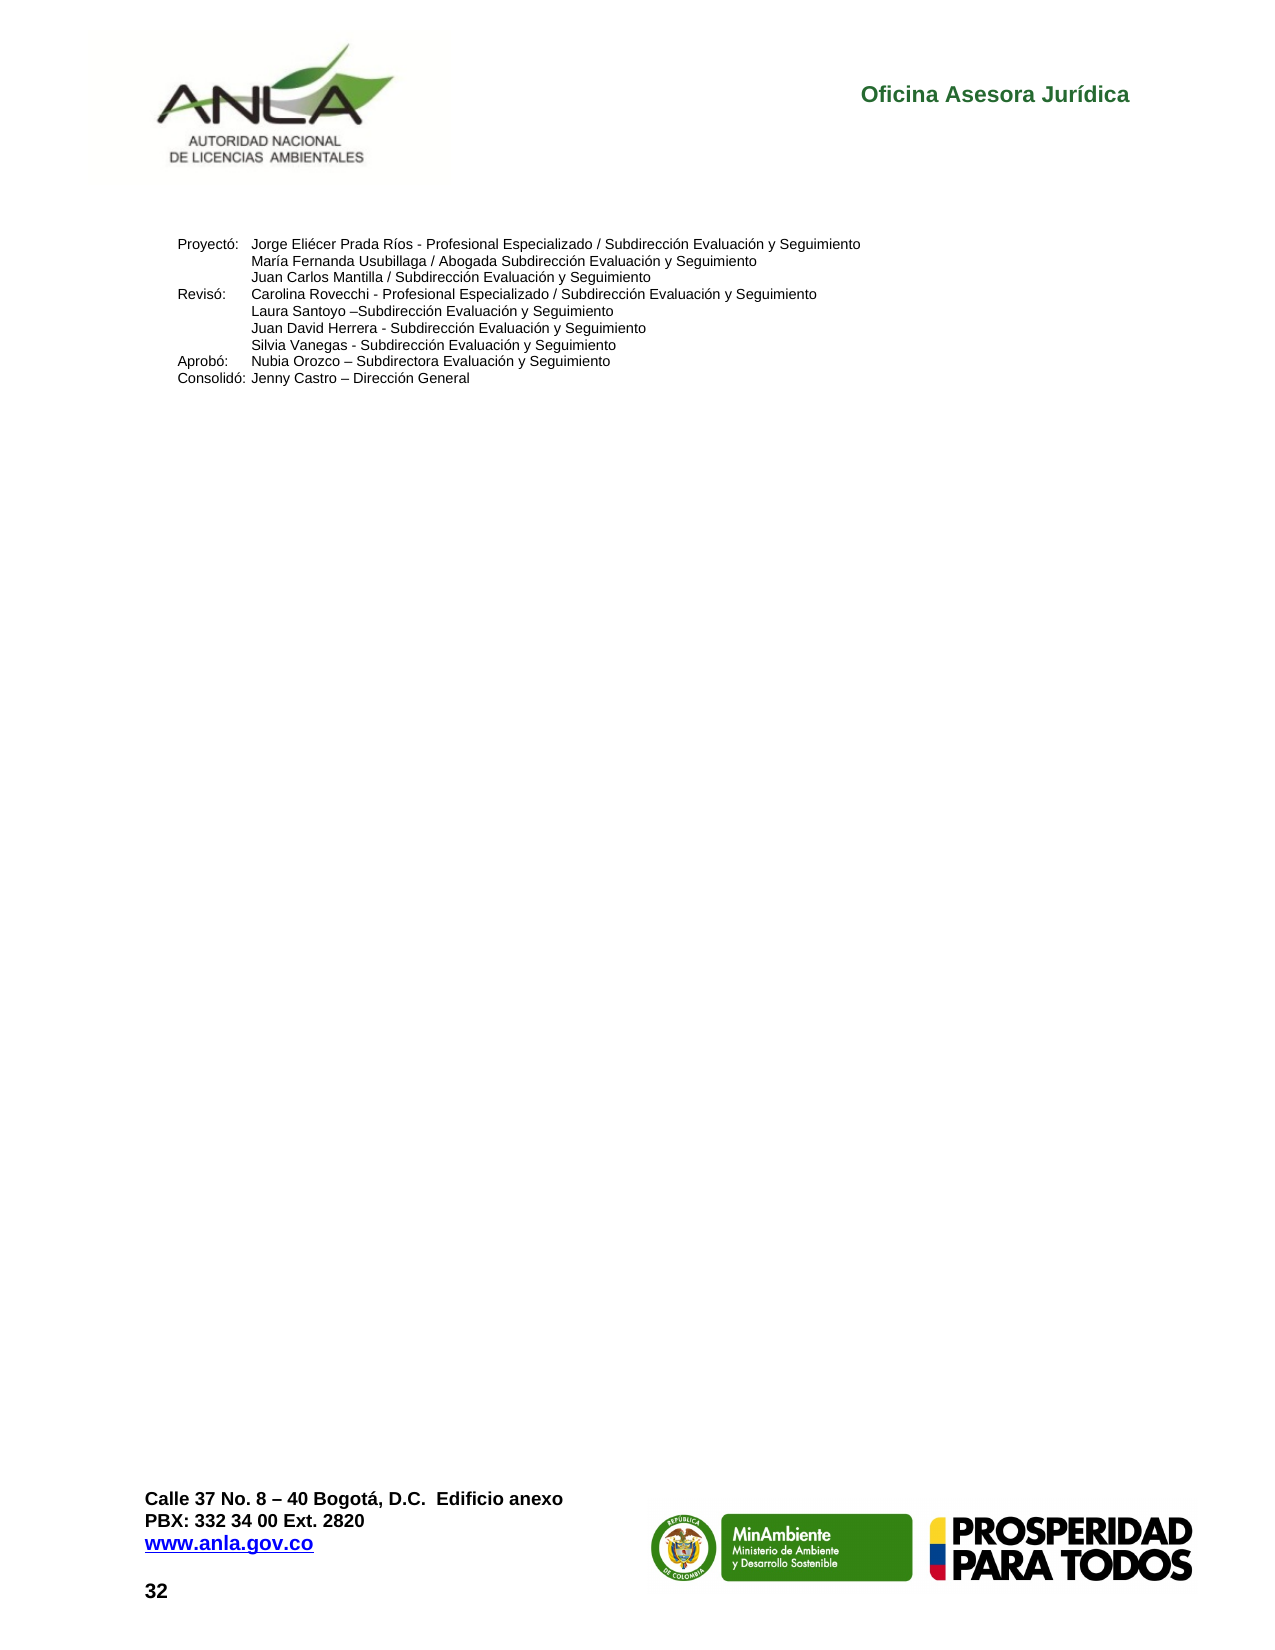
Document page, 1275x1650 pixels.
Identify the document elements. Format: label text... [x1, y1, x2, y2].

text Consolidó: Jenny Castro – Dirección General [177, 370, 1127, 386]
text Juan David Herrera - Subdirección Evaluación y Seguimiento [177, 319, 1127, 336]
picture [647, 1498, 1198, 1594]
text Revisó: Carolina Rovecchi - Profesional Especializado / Subdirección Evaluación y Seguimiento [177, 286, 1127, 303]
picture [88, 30, 452, 185]
text Aprobó: Nubia Orozco – Subdirectora Evaluación y Seguimiento [177, 353, 1127, 370]
text Silvia Vanegas - Subdirección Evaluación y Seguimiento [177, 336, 1127, 353]
text Proyectó: Jorge Eliécer Prada Ríos - Profesional Especializado / Subdirección Evaluación y Seguimiento [177, 236, 1127, 252]
text María Fernanda Usubillaga / Abogada Subdirección Evaluación y Seguimiento [177, 252, 1127, 269]
text Laura Santoyo –Subdirección Evaluación y Seguimiento [177, 303, 1127, 319]
text Juan Carlos Mantilla / Subdirección Evaluación y Seguimiento [177, 269, 1127, 286]
